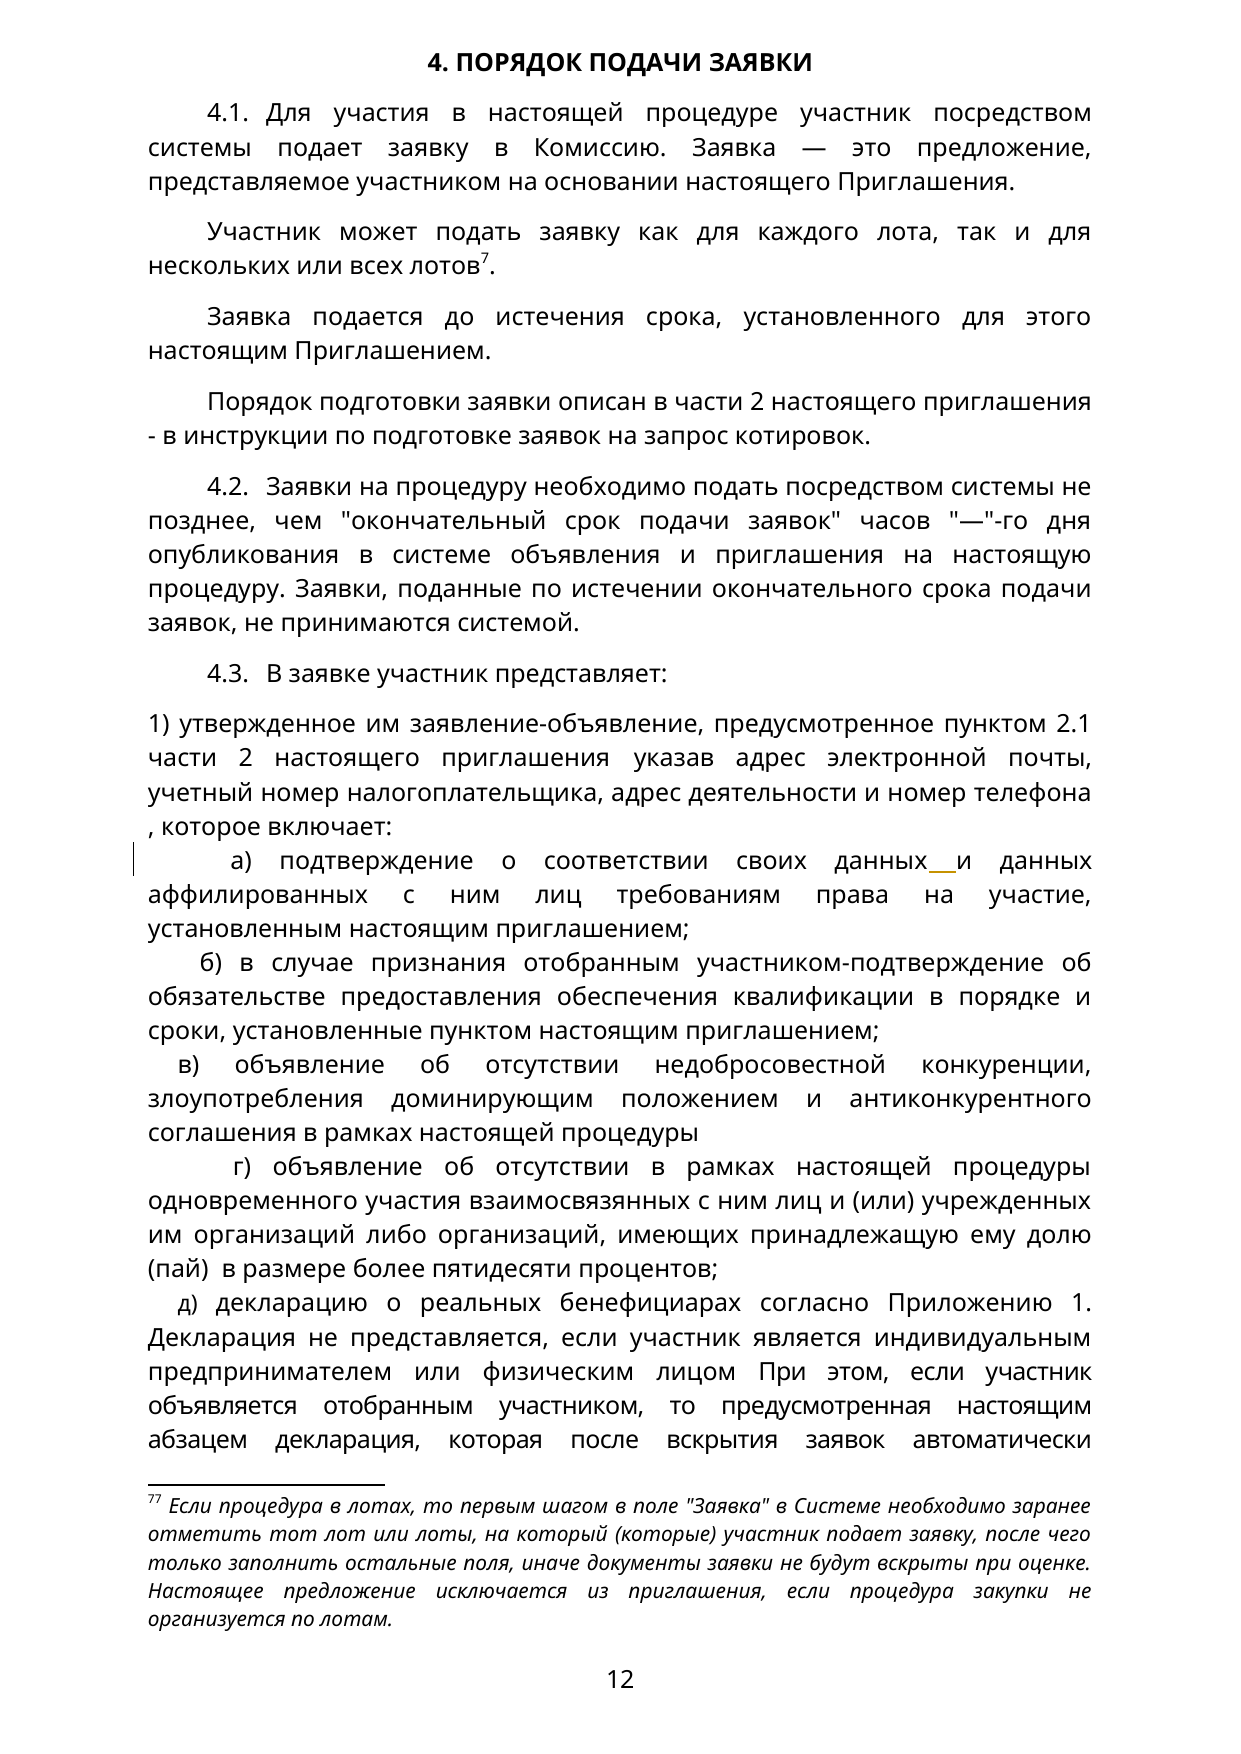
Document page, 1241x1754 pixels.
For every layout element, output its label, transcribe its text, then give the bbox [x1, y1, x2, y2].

text а) подтверждение о соответствии своих данныхи данных аффилированных с ним лиц требованиям права на участие, установленным настоящим приглашением; [148, 842, 1092, 944]
text Заявка подается до истечения срока, установленного для этого настоящим Приглашением. [148, 299, 1092, 367]
text б) в случае признания отобранным участником-подтверждение об обязательстве предоставления обеспечения квалификации в порядке и сроки, установленные пунктом настоящим приглашением; [148, 944, 1092, 1047]
text 1) утвержденное им заявление-объявление, предусмотренное пунктом 2.1 части 2 настоящего приглашения указав адрес электронной почты, учетный номер налогоплательщика, адрес деятельности и номер телефона , которое включает: [148, 706, 1092, 842]
text в) объявление об отсутствии недобросовестной конкуренции, злоупотребления доминирующим положением и антиконкурентного соглашения в рамках настоящей процедуры [148, 1047, 1092, 1149]
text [148, 1285, 1092, 1455]
text Участник может подать заявку как для каждого лота, так и для нескольких или всех лотов7. [148, 214, 1092, 282]
text 4.2. Заявки на процедуру необходимо подать посредством системы не позднее, чем "окончательный срок подачи заявок" часов "—"-го дня опубликования в системе объявления и приглашения на настоящую процедуру. Заявки, поданные по истечении окончательного срока подачи заявок, не принимаются системой. [148, 468, 1092, 639]
text Порядок подготовки заявки описан в части 2 настоящего приглашения - в инструкции по подготовке заявок на запрос котировок. [148, 383, 1092, 452]
text 4.3. В заявке участник представляет: [148, 655, 1092, 689]
text 4.1. Для участия в настоящей процедуре участник посредством системы подает заявку в Комиссию. Заявка — это предложение, представляемое участником на основании настоящего Приглашения. [148, 95, 1092, 197]
text 4. ПОРЯДОК ПОДАЧИ ЗАЯВКИ [148, 44, 1092, 78]
text г) объявление об отсутствии в рамках настоящей процедуры одновременного участия взаимосвязянных с ним лиц и (или) учрежденных им организаций либо организаций, имеющих принадлежащую ему долю (пай) в размере более пятидесяти процентов; [148, 1149, 1092, 1285]
